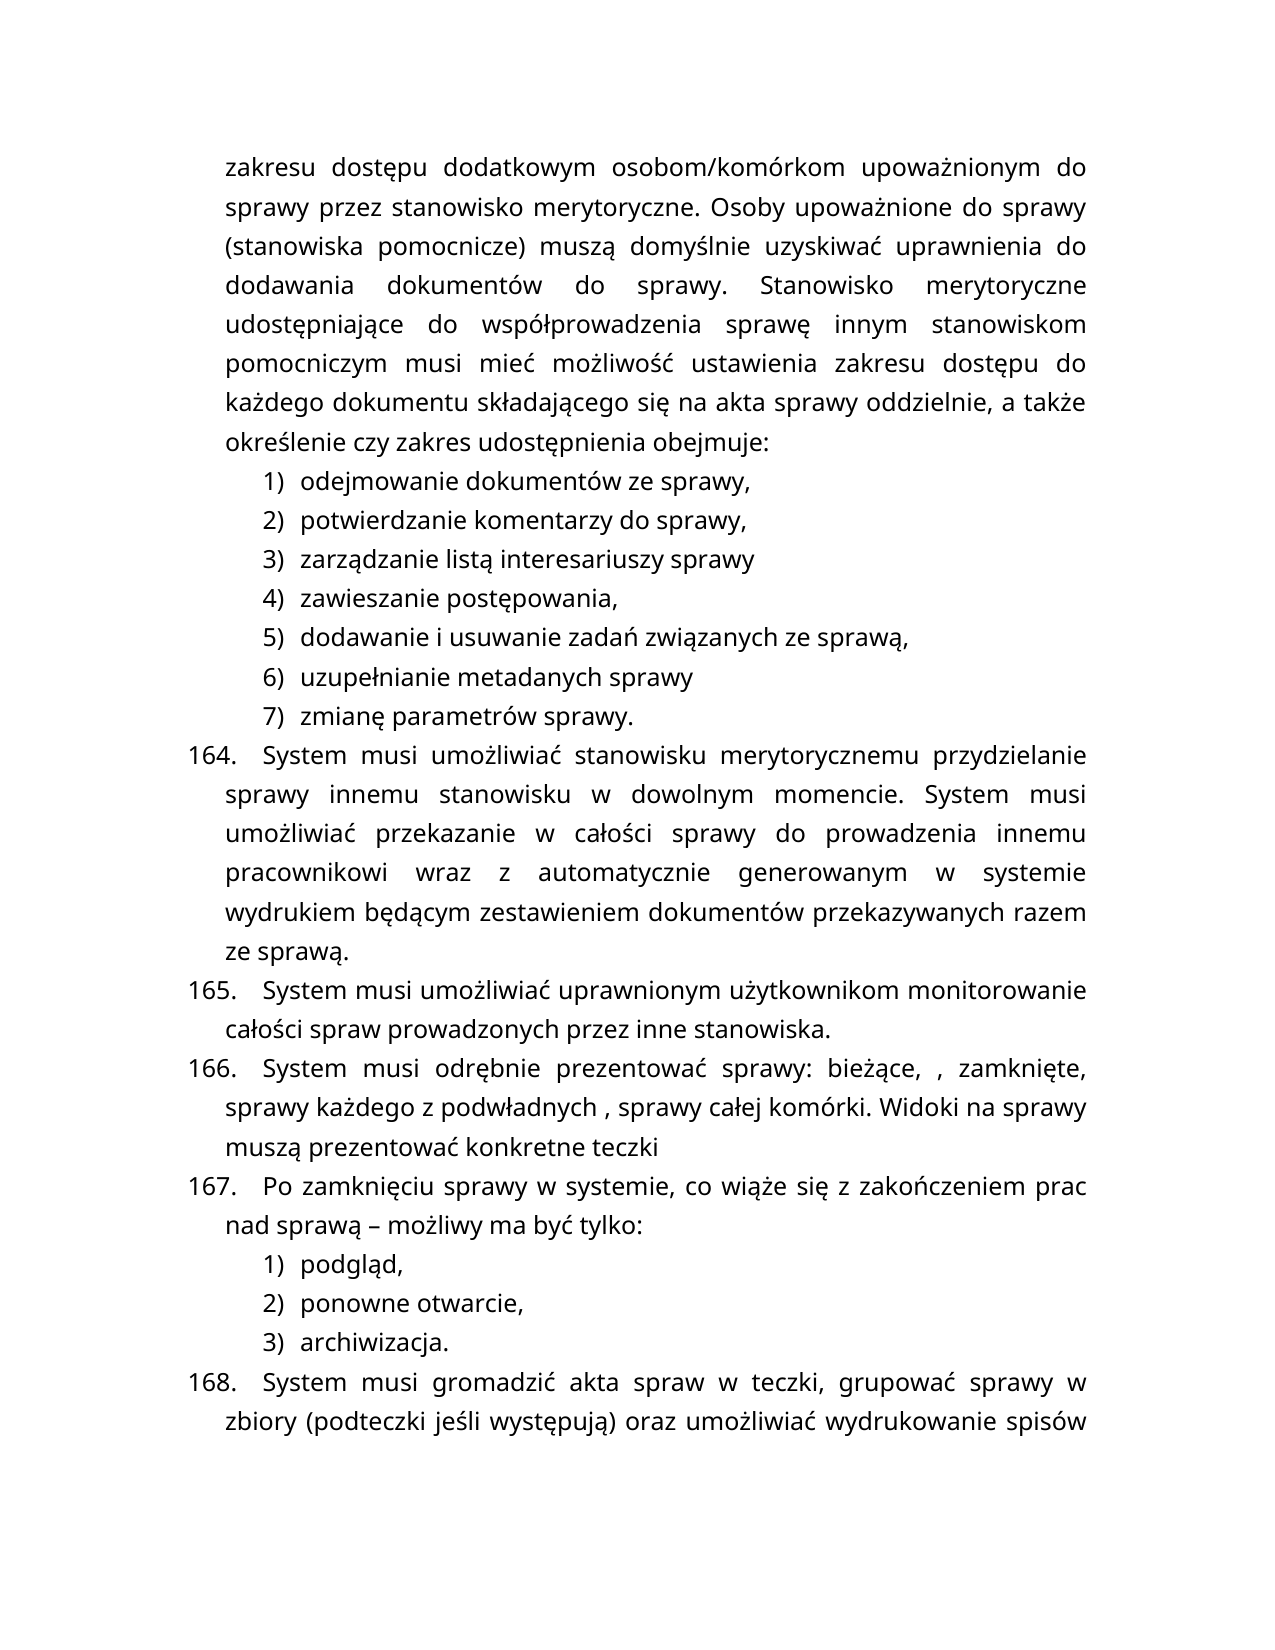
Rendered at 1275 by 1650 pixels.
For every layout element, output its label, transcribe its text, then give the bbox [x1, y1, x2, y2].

list zmianę parametrów sprawy. [262, 698, 1087, 732]
list System musi umożliwiać uprawnionym użytkownikom monitorowanie całości spraw prowadzonych przez inne stanowiska. [187, 972, 1087, 1046]
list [187, 1364, 1087, 1437]
list odejmowanie dokumentów ze sprawy, [262, 463, 1087, 497]
list ponowne otwarcie, [262, 1286, 1087, 1320]
list podgląd, [262, 1247, 1087, 1281]
list System musi odrębnie prezentować sprawy: bieżące, , zamknięte, sprawy każdego z podwładnych , sprawy całej komórki. Widoki na sprawy muszą prezentować konkretne teczki [187, 1051, 1087, 1163]
list archiwizacja. [262, 1325, 1087, 1359]
list zawieszanie postępowania, [262, 581, 1087, 615]
list potwierdzanie komentarzy do sprawy, [262, 502, 1087, 537]
list Po zamknięciu sprawy w systemie, co wiąże się z zakończeniem prac nad sprawą – możliwy ma być tylko: [187, 1168, 1087, 1242]
list uzupełnianie metadanych sprawy [262, 659, 1087, 693]
list dodawanie i usuwanie zadań związanych ze sprawą, [262, 620, 1087, 654]
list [187, 150, 1087, 458]
list zarządzanie listą interesariuszy sprawy [262, 542, 1087, 576]
list System musi umożliwiać stanowisku merytorycznemu przydzielanie sprawy innemu stanowisku w dowolnym momencie. System musi umożliwiać przekazanie w całości sprawy do prowadzenia innemu pracownikowi wraz z automatycznie generowanym w systemie wydrukiem będącym zestawieniem dokumentów przekazywanych razem ze sprawą. [187, 737, 1087, 967]
